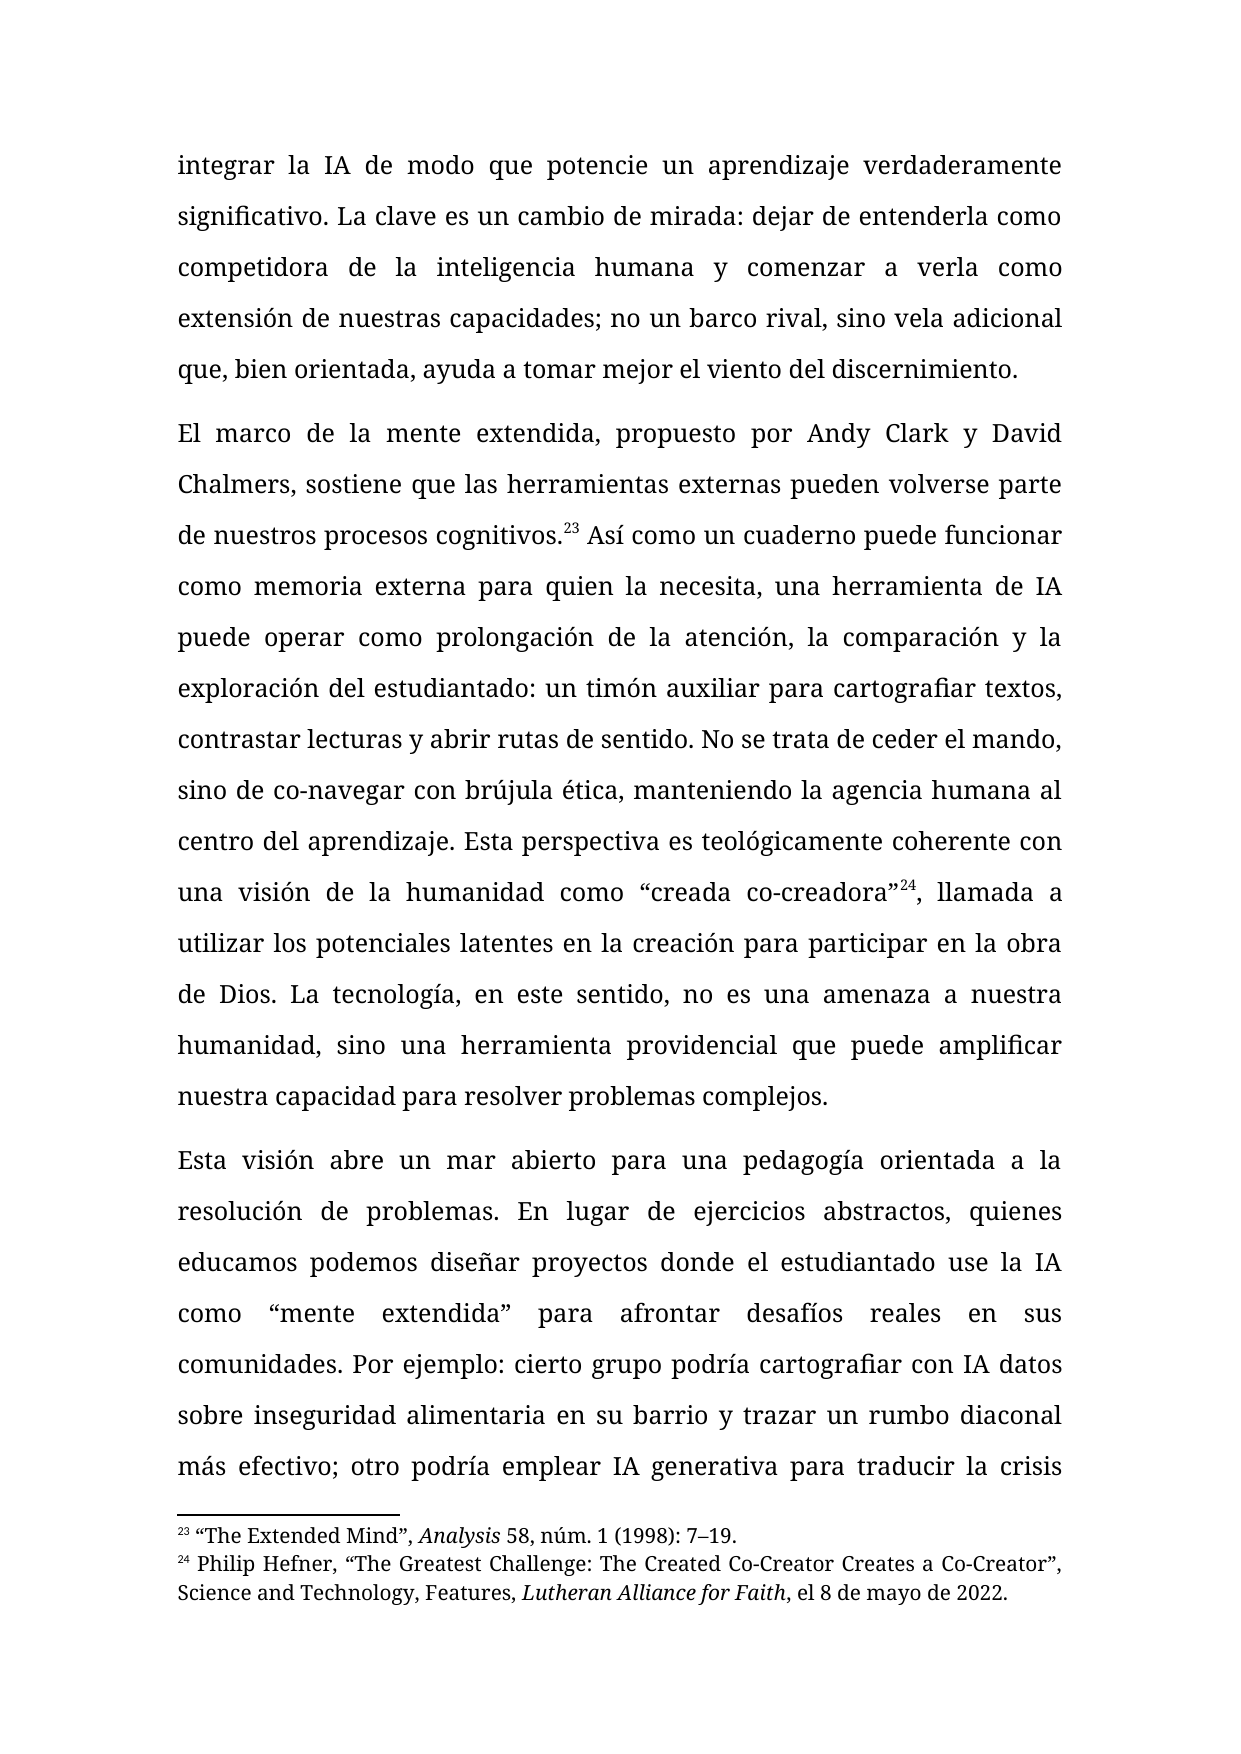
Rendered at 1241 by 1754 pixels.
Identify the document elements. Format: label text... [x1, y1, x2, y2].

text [177, 148, 1063, 386]
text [177, 1142, 1063, 1483]
text El marco de la mente extendida, propuesto por Andy Clark y David Chalmers, sostiene que las herramientas externas pueden volverse parte de nuestros procesos cognitivos. Así como un cuaderno puede funcionar como memoria externa para quien la necesita, una herramienta de IA puede operar como prolongación de la atención, la comparación y la exploración del estudiantado: un timón auxiliar para cartografiar textos, contrastar lecturas y abrir rutas de sentido. No se trata de ceder el mando, sino de co-navegar con brújula ética, manteniendo la agencia humana al centro del aprendizaje. Esta perspectiva es teológicamente coherente con una visión de la humanidad como “creada co-creadora”, llamada a utilizar los potenciales latentes en la creación para participar en la obra de Dios. La tecnología, en este sentido, no es una amenaza a nuestra humanidad, sino una herramienta providencial que puede amplificar nuestra capacidad para resolver problemas complejos. [177, 415, 1063, 1113]
